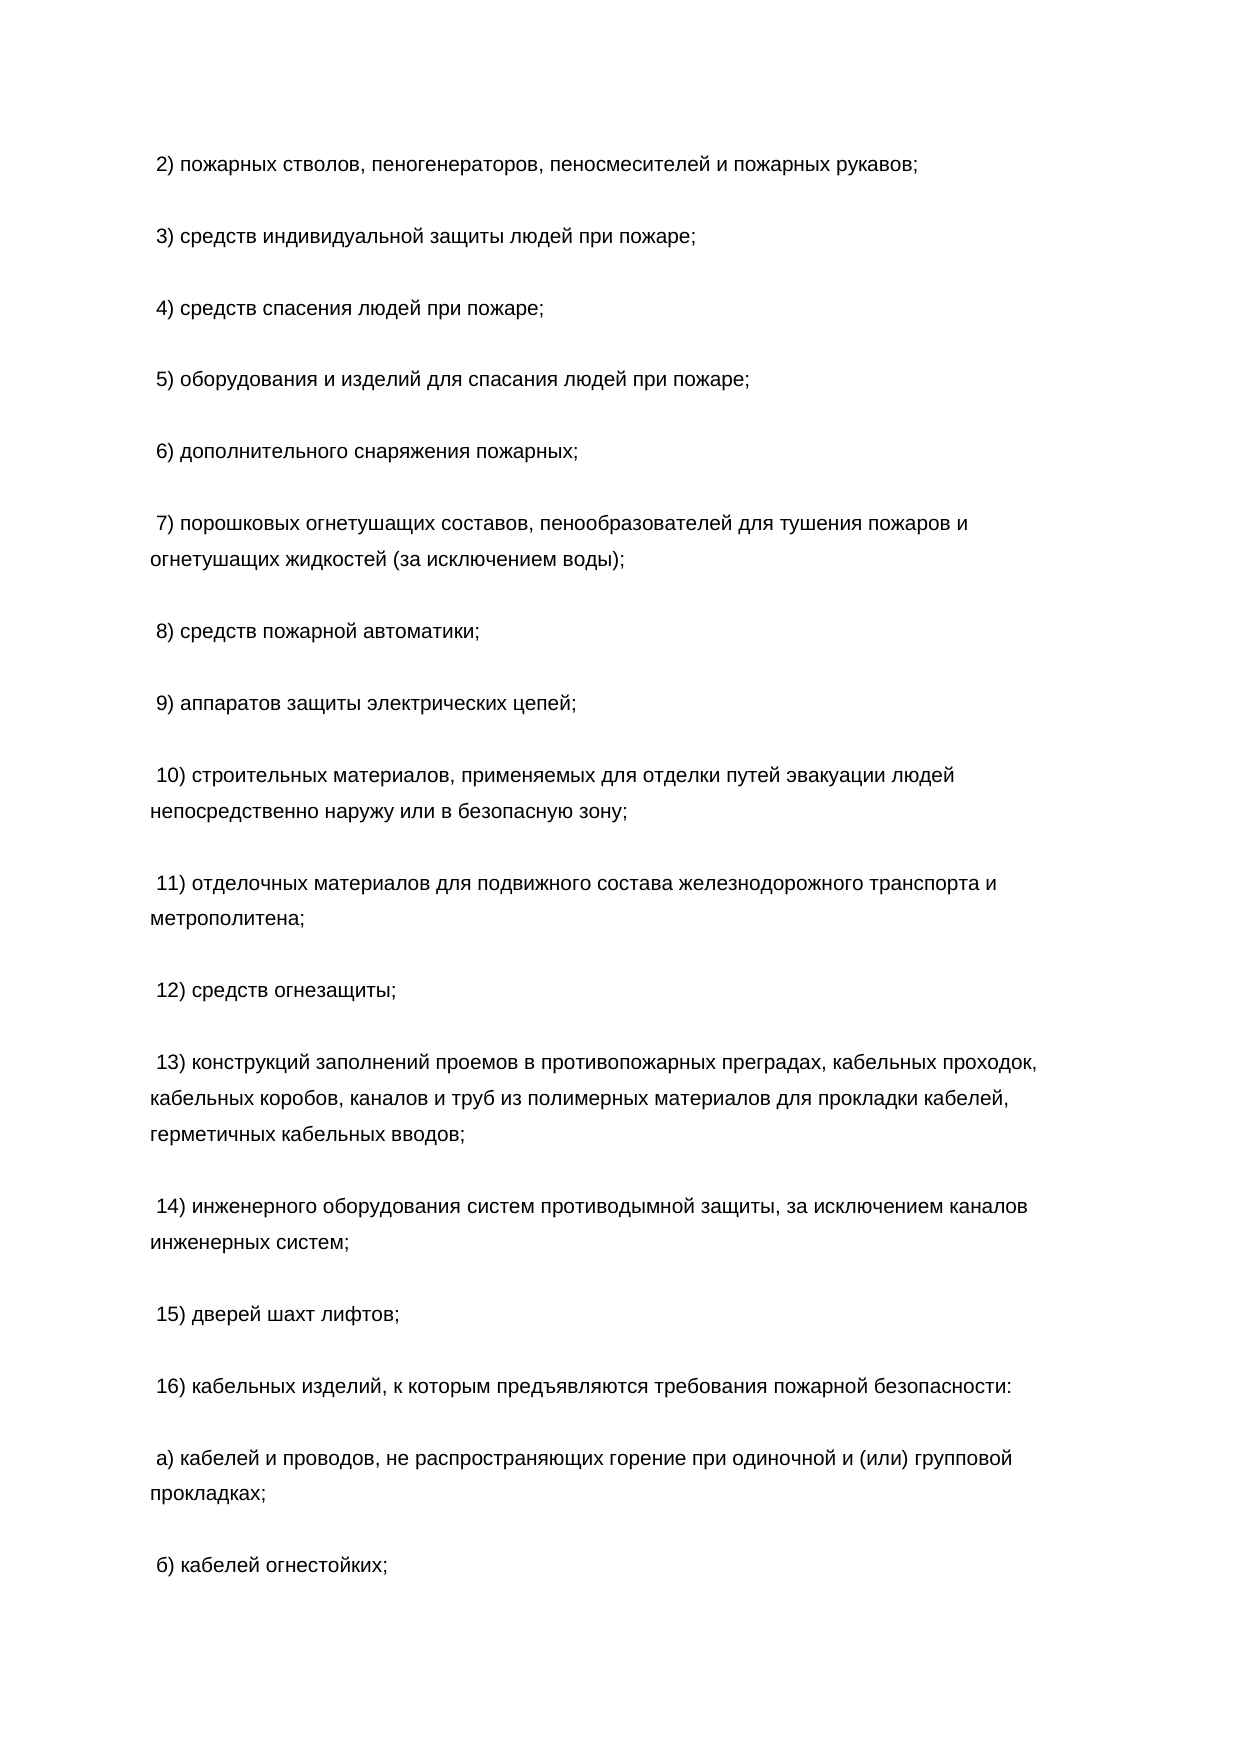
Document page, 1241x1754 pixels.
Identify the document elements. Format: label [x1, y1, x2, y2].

table_cell [140, 150, 1078, 1577]
